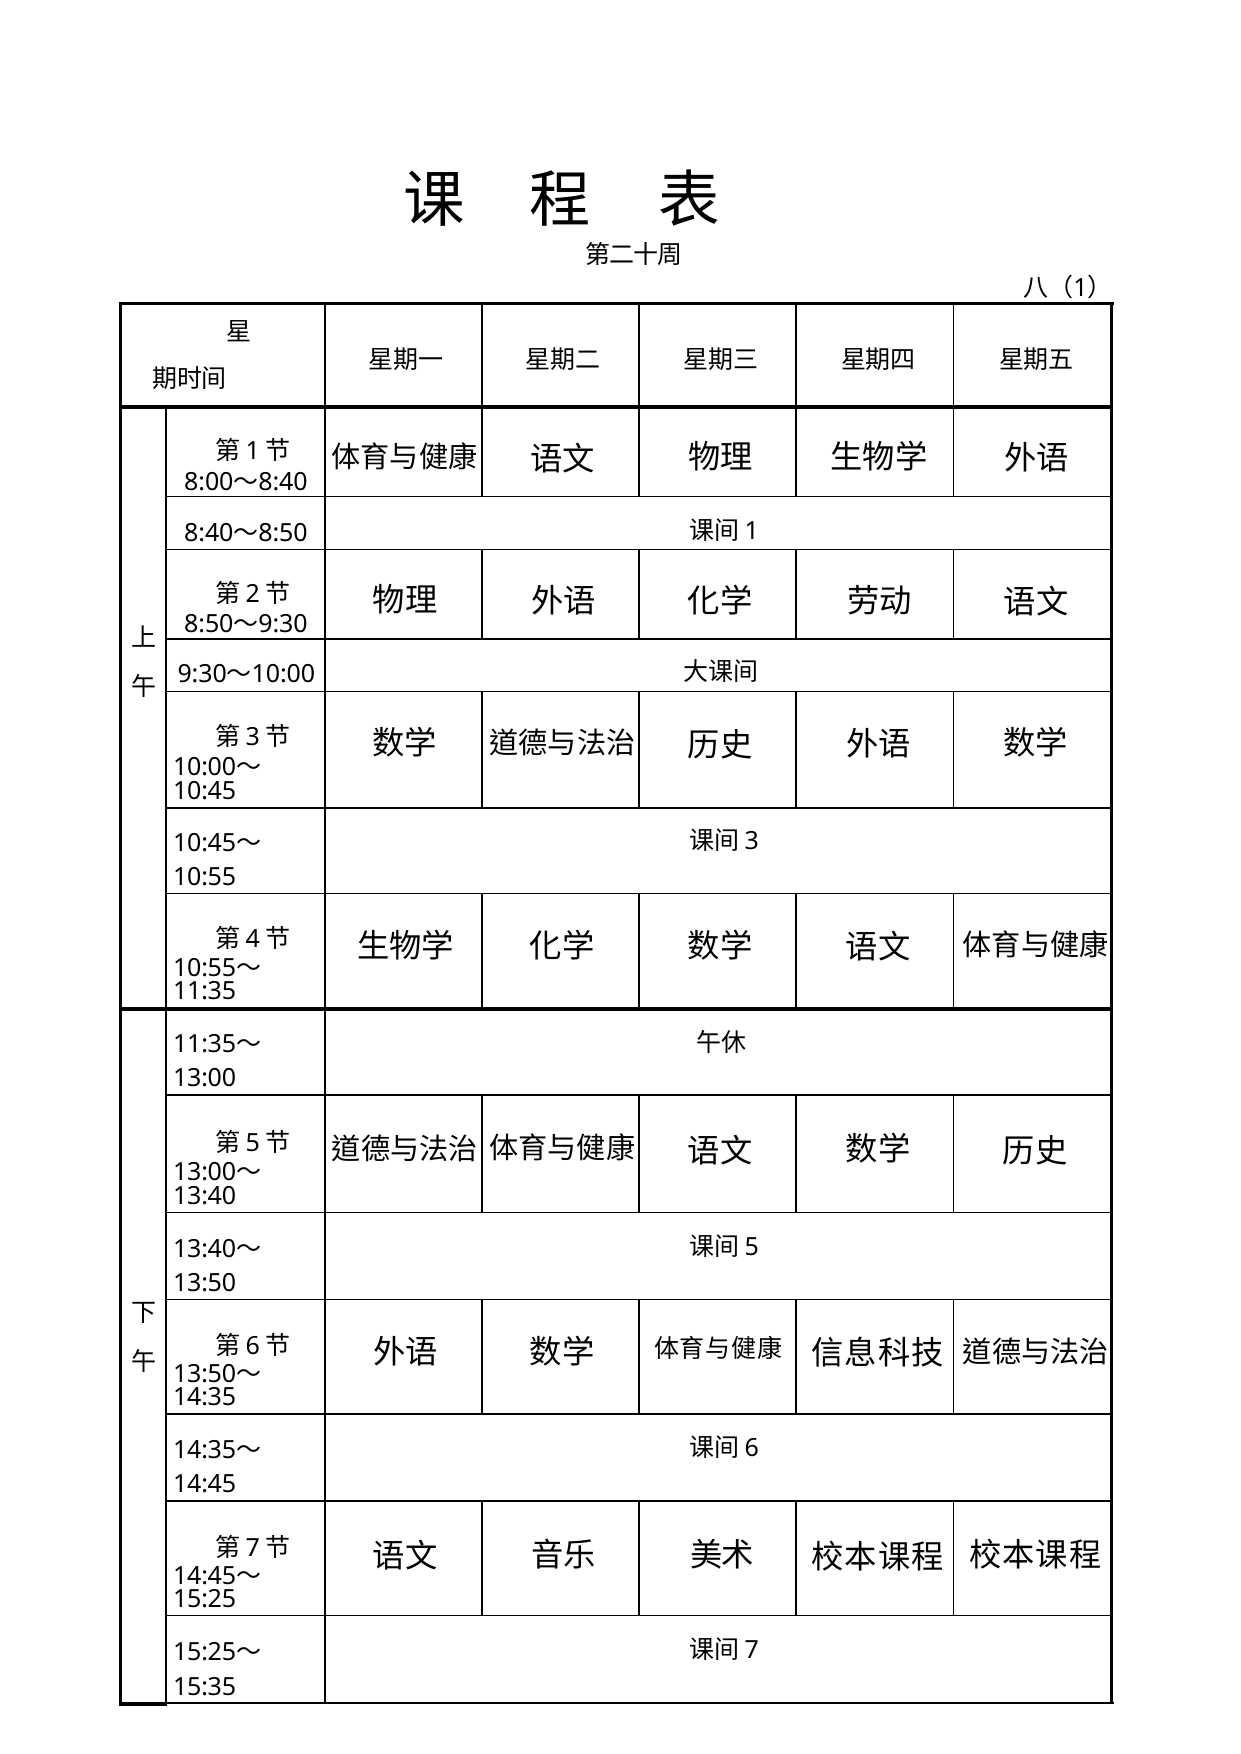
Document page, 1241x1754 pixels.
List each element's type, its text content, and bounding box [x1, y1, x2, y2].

table_cell 语文 [483, 409, 638, 496]
table_header 星期时间 [122, 305, 324, 405]
table_cell 化学 [640, 550, 795, 638]
table_cell 外语 [797, 692, 953, 807]
table_cell 物理 [326, 550, 481, 638]
table_header 星期五 [954, 305, 1110, 405]
table_cell 道德与法治 [954, 1300, 1110, 1413]
table_cell 数学 [954, 692, 1110, 807]
table_cell 校本课程 [954, 1502, 1110, 1614]
table_cell 体育与健康 [954, 894, 1110, 1007]
table_cell 语文 [326, 1502, 481, 1614]
text 课 程 表 [403, 159, 1116, 237]
table_cell 化学 [483, 894, 638, 1007]
table_cell 数学 [483, 1300, 638, 1413]
table_cell 上 午 [122, 409, 165, 1007]
table_cell 生物学 [326, 894, 481, 1007]
table_cell 历史 [954, 1096, 1110, 1212]
table_cell 语文 [797, 894, 953, 1007]
table_cell 数学 [326, 692, 481, 807]
table_cell 课间7 [326, 1616, 1110, 1702]
table_cell 外语 [326, 1300, 481, 1413]
table_cell 15:25～15:35 [167, 1616, 324, 1702]
table_cell 第3节 10:00～10:45 [167, 692, 324, 807]
table_cell 体育与健康 [326, 409, 481, 496]
table_cell 第7节 14:45～15:25 [167, 1502, 324, 1614]
table_cell 数学 [797, 1096, 953, 1212]
table_cell 9:30～10:00 [167, 640, 324, 691]
table_cell 13:40～13:50 [167, 1213, 324, 1298]
table_cell 课间5 [326, 1213, 1110, 1298]
table_cell 下 午 [122, 1011, 165, 1702]
table_cell 第5节 13:00～13:40 [167, 1096, 324, 1212]
table_cell 第1节 8:00～8:40 [167, 409, 324, 496]
table_cell 语文 [954, 550, 1110, 638]
table_cell 10:45～10:55 [167, 809, 324, 893]
table_cell 物理 [640, 409, 795, 496]
table_cell 课间3 [326, 809, 1110, 893]
table_cell 课间1 [326, 497, 1110, 548]
table_cell 道德与法治 [326, 1096, 481, 1212]
table_header 星期四 [797, 305, 953, 405]
table_cell 生物学 [797, 409, 953, 496]
table_cell 外语 [483, 550, 638, 638]
table_cell 体育与健康 [640, 1300, 795, 1413]
table_cell 8:40～8:50 [167, 497, 324, 548]
table_header 星期三 [640, 305, 795, 405]
table_cell 历史 [640, 692, 795, 807]
table_cell 第4节 10:55～11:35 [167, 894, 324, 1007]
table_cell 音乐 [483, 1502, 638, 1614]
table_cell 外语 [954, 409, 1110, 496]
table_cell 美术 [640, 1502, 795, 1614]
table_cell 第6节 13:50～14:35 [167, 1300, 324, 1413]
table_cell 14:35～14:45 [167, 1415, 324, 1500]
table_cell 大课间 [326, 640, 1110, 691]
table_cell 语文 [640, 1096, 795, 1212]
table_cell 劳动 [797, 550, 953, 638]
table_cell 课间6 [326, 1415, 1110, 1500]
table_header 星期二 [483, 305, 638, 405]
table_cell 数学 [640, 894, 795, 1007]
text 八（1） [120, 275, 1112, 302]
table_cell 校本课程 [797, 1502, 953, 1614]
table_cell 11:35～13:00 [167, 1011, 324, 1094]
table_cell 信息科技 [797, 1300, 953, 1413]
table_header 星期一 [326, 305, 481, 405]
text 第二十周 [585, 237, 1116, 271]
table_cell 午休 [326, 1011, 1110, 1094]
table_cell 体育与健康 [483, 1096, 638, 1212]
table_cell 道德与法治 [483, 692, 638, 807]
table_cell 第2节 8:50～9:30 [167, 550, 324, 638]
